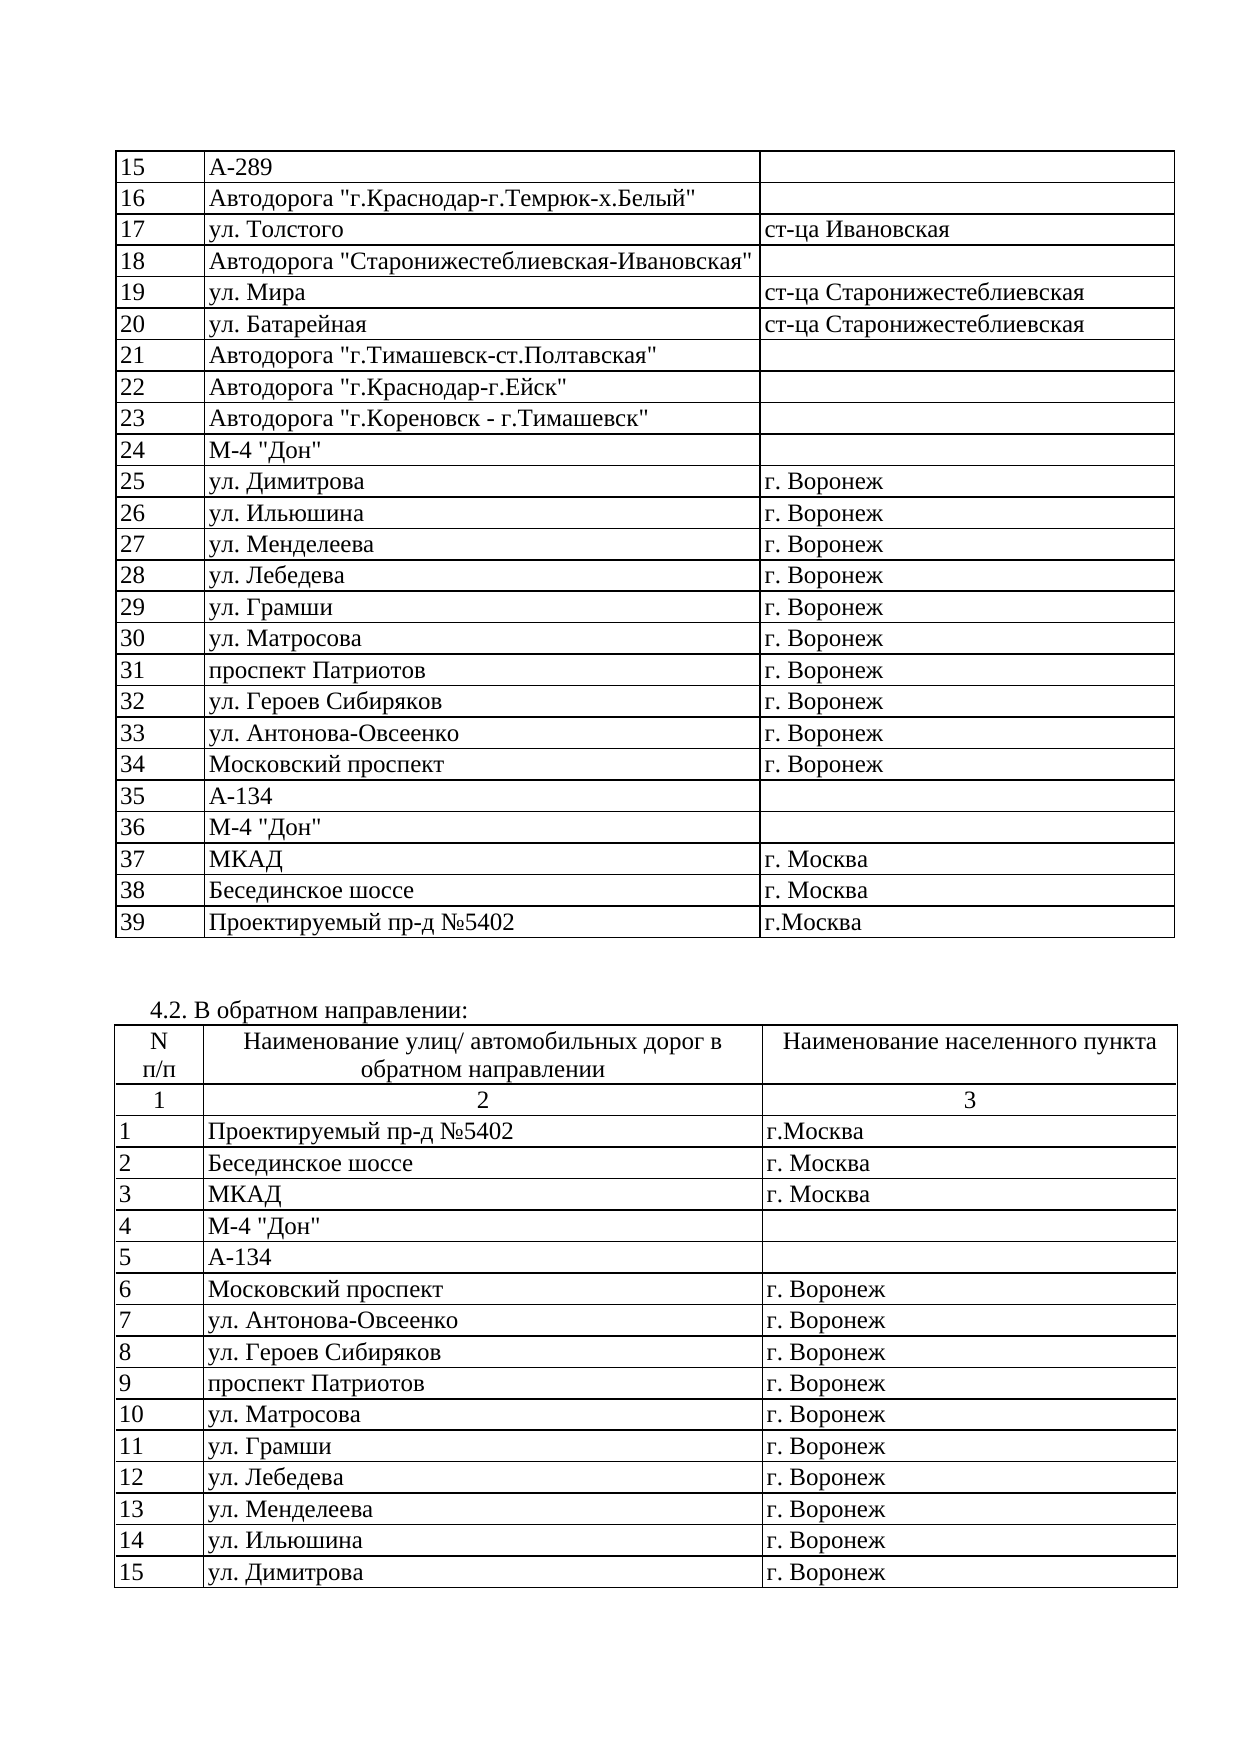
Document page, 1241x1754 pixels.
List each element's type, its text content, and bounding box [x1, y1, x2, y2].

table_cell 14 [115, 1525, 203, 1555]
table_cell 31 [117, 655, 204, 685]
table_cell г. Воронеж [761, 718, 1174, 748]
table_cell г. Воронеж [763, 1366, 1177, 1398]
table_cell 30 [117, 623, 204, 653]
table_cell ул. Героев Сибиряков [204, 1337, 762, 1366]
table_cell ул. Матросова [204, 1400, 762, 1429]
table_cell г. Воронеж [763, 1555, 1177, 1587]
table_cell 23 [117, 403, 204, 433]
table_cell г. Москва [761, 844, 1174, 873]
table_cell г. Воронеж [761, 498, 1174, 527]
table_cell 26 [117, 498, 204, 527]
table_cell ул. Менделеева [204, 1494, 762, 1524]
table_cell ул. Ильюшина [204, 1525, 762, 1555]
table_cell 27 [117, 529, 204, 559]
table_cell [763, 1241, 1177, 1272]
table_cell 1 [115, 1084, 203, 1115]
table_cell [761, 372, 1174, 402]
table_cell г. Воронеж [761, 686, 1174, 716]
table_cell 2 [115, 1147, 203, 1178]
table_cell ул. Димитрова [205, 466, 759, 496]
table_cell МКАД [204, 1179, 762, 1209]
table_cell [761, 183, 1174, 213]
table_cell г. Воронеж [763, 1492, 1177, 1524]
table_cell ул. Менделеева [205, 529, 759, 559]
table_cell ул. Грамши [204, 1431, 762, 1461]
table_cell Московский проспект [204, 1274, 762, 1303]
table_cell 8 [115, 1336, 203, 1366]
table_cell [761, 435, 1174, 464]
table_cell ул. Толcтого [205, 215, 759, 244]
table_cell г. Воронеж [763, 1524, 1177, 1555]
table_cell ст-ца Старонижестеблиевская [761, 309, 1174, 339]
table_cell 28 [117, 561, 204, 590]
table_cell Бесединское шоссе [204, 1148, 762, 1178]
table_cell 17 [117, 215, 204, 244]
text 4.2. В обратном направлении: [150, 996, 1090, 1024]
table_cell 36 [117, 812, 204, 842]
table_cell Проектируемый пр-д №5402 [205, 907, 759, 936]
table_cell 33 [117, 718, 204, 748]
table_cell г. Воронеж [761, 592, 1174, 622]
table_cell М-4 "Дон" [204, 1211, 762, 1241]
table_cell А-134 [205, 781, 759, 811]
table_cell 10 [115, 1399, 203, 1429]
table_header N п/п [115, 1026, 203, 1083]
table_cell [761, 812, 1174, 842]
table_cell ул. Матросова [205, 623, 759, 653]
table_cell А-289 [205, 152, 759, 181]
table_cell [761, 152, 1174, 181]
table_cell 4 [115, 1210, 203, 1241]
table_header Наименование улиц/ автомобильных дорог в обратном направлении [204, 1026, 762, 1083]
table_cell А-134 [204, 1242, 762, 1272]
table_cell 21 [117, 340, 204, 370]
table_cell 25 [117, 466, 204, 496]
table_cell г.Москва [761, 907, 1174, 936]
table_cell 22 [117, 372, 204, 402]
table_cell Автодорога "г.Тимашевск-ст.Полтавская" [205, 340, 759, 370]
table_cell 7 [115, 1305, 203, 1335]
table_cell проспект Патриотов [204, 1368, 762, 1398]
table_cell ул. Антонова-Овсеенко [204, 1305, 762, 1335]
table_cell 12 [115, 1462, 203, 1492]
table_cell 3 [115, 1179, 203, 1209]
table_cell г. Воронеж [763, 1429, 1177, 1461]
table_cell г. Воронеж [763, 1461, 1177, 1492]
table_cell г. Воронеж [763, 1272, 1177, 1303]
table_cell ул. Героев Сибиряков [205, 686, 759, 716]
table_cell г. Москва [761, 875, 1174, 905]
table_cell [761, 340, 1174, 370]
table_cell МКАД [205, 844, 759, 873]
table_cell 19 [117, 277, 204, 307]
table_cell 39 [117, 907, 204, 936]
table_cell 6 [115, 1273, 203, 1303]
table_cell г. Воронеж [763, 1304, 1177, 1335]
table_cell 13 [115, 1493, 203, 1524]
table_cell 11 [115, 1430, 203, 1461]
table_cell г. Воронеж [761, 466, 1174, 496]
table_cell ул. Лебедева [204, 1462, 762, 1492]
table_cell г. Воронеж [761, 749, 1174, 779]
table_cell М-4 "Дон" [205, 812, 759, 842]
table_cell г. Воронеж [763, 1335, 1177, 1366]
table_cell г. Москва [763, 1146, 1177, 1178]
table_cell г. Воронеж [761, 655, 1174, 685]
table_cell ст-ца Ивановская [761, 215, 1174, 244]
table_cell ул. Ильюшина [205, 498, 759, 527]
table_cell Автодорога "Старонижестеблиевская-Ивановская" [205, 246, 759, 276]
table_cell ул. Лебедева [205, 561, 759, 590]
table_cell г. Воронеж [761, 623, 1174, 653]
table_cell 29 [117, 592, 204, 622]
table_cell [763, 1209, 1177, 1241]
table_cell г. Москва [763, 1178, 1177, 1209]
table_cell г. Воронеж [763, 1398, 1177, 1429]
table_cell Автодорога "г.Краснодар-г.Ейск" [205, 372, 759, 402]
table_cell [761, 403, 1174, 433]
table_cell 37 [117, 844, 204, 873]
table_cell ул. Грамши [205, 592, 759, 622]
table_cell 16 [117, 183, 204, 213]
table_cell проспект Патриотов [205, 655, 759, 685]
table_cell г.Москва [763, 1115, 1177, 1146]
table_cell г. Воронеж [761, 561, 1174, 590]
table_cell 15 [117, 152, 204, 181]
table_cell [761, 781, 1174, 811]
table_cell Бесединское шоссе [205, 875, 759, 905]
table_cell Автодорога "г.Кореновск - г.Тимашевск" [205, 403, 759, 433]
table_header Наименование населенного пункта [763, 1026, 1177, 1083]
table_cell 20 [117, 309, 204, 339]
table_cell Проектируемый пр-д №5402 [204, 1116, 762, 1146]
table_cell 9 [115, 1368, 203, 1398]
table_cell 15 [115, 1556, 203, 1587]
table_cell 1 [115, 1116, 203, 1146]
table_cell 2 [204, 1085, 762, 1115]
table_cell Московский проспект [205, 749, 759, 779]
table_cell 34 [117, 749, 204, 779]
table_cell Автодорога "г.Краснодар-г.Темрюк-х.Белый" [205, 183, 759, 213]
table_cell М-4 "Дон" [205, 435, 759, 464]
table_cell 18 [117, 246, 204, 276]
table_cell 35 [117, 781, 204, 811]
table_cell [761, 246, 1174, 276]
table_cell 24 [117, 435, 204, 464]
table_cell 5 [115, 1242, 203, 1272]
table_cell 32 [117, 686, 204, 716]
table_cell ул. Батарейная [205, 309, 759, 339]
table_cell ст-ца Старонижестеблиевская [761, 277, 1174, 307]
table_cell г. Воронеж [761, 529, 1174, 559]
table_cell ул. Мира [205, 277, 759, 307]
table_cell 3 [763, 1083, 1177, 1115]
table_cell ул. Антонова-Овсеенко [205, 718, 759, 748]
table_cell 38 [117, 875, 204, 905]
table_cell ул. Димитрова [204, 1557, 762, 1587]
